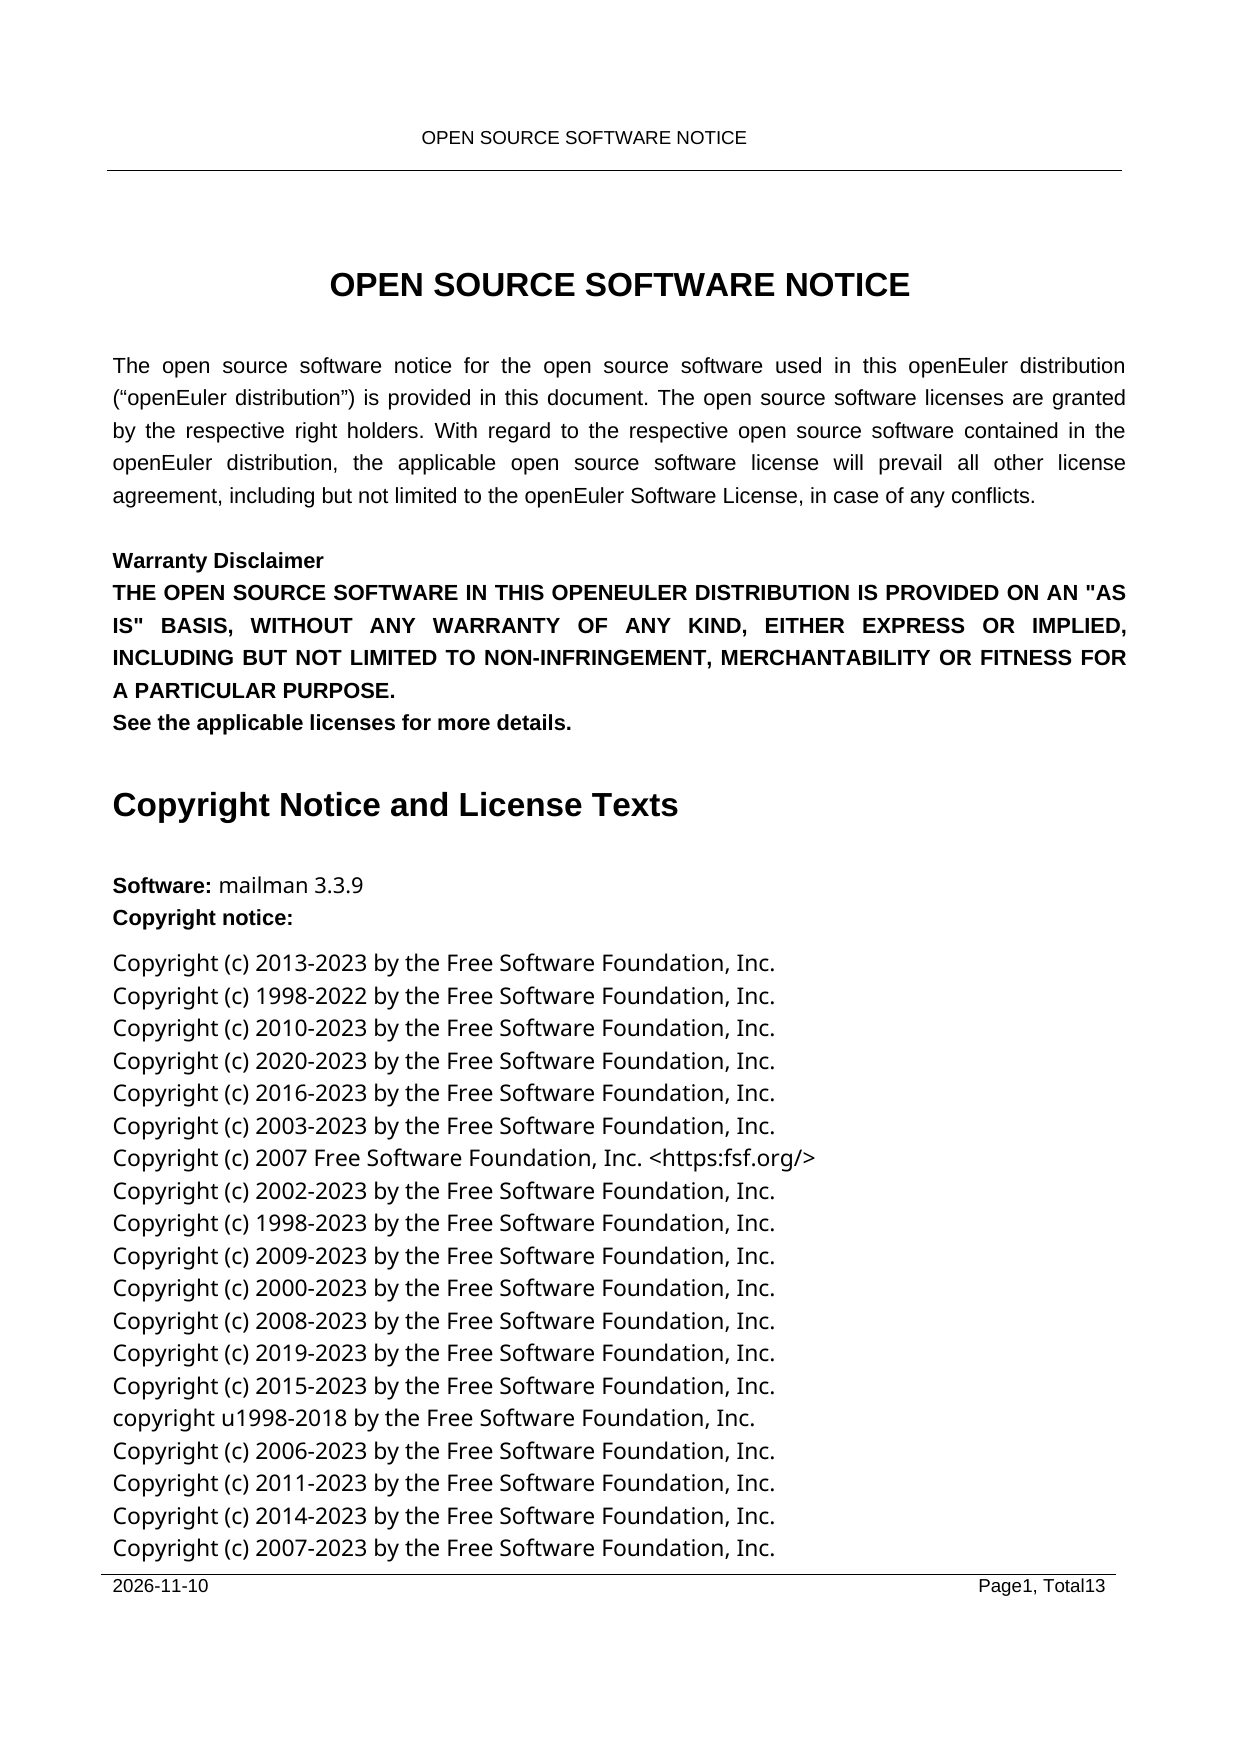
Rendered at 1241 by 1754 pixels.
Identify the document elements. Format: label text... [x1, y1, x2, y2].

text Copyright notice: [112, 901, 1128, 934]
text THE OPEN SOURCE SOFTWARE IN THIS OPENEULER DISTRIBUTION IS PROVIDED ON AN "AS IS" BASIS, WITHOUT ANY WARRANTY OF ANY KIND, EITHER EXPRESS OR IMPLIED, INCLUDING BUT NOT LIMITED TO NON-INFRINGEMENT, MERCHANTABILITY OR FITNESS FOR A PARTICULAR PURPOSE. See the applicable licenses for more details. [112, 576, 1128, 739]
text Warranty Disclaimer [112, 544, 1128, 576]
text Copyright Notice and License Texts [112, 771, 1128, 836]
text The open source software notice for the open source software used in this openEuler distribution (“openEuler distribution”) is provided in this document. The open source software licenses are granted by the respective right holders. With regard to the respective open source software contained in the openEuler distribution, the applicable open source software license will prevail all other license agreement, including but not limited to the openEuler Software License, in case of any conflicts. [112, 349, 1128, 511]
text OPEN SOURCE SOFTWARE NOTICE [112, 251, 1128, 316]
title Software: mailman 3.3.9 [112, 869, 1128, 901]
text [112, 947, 1128, 1564]
